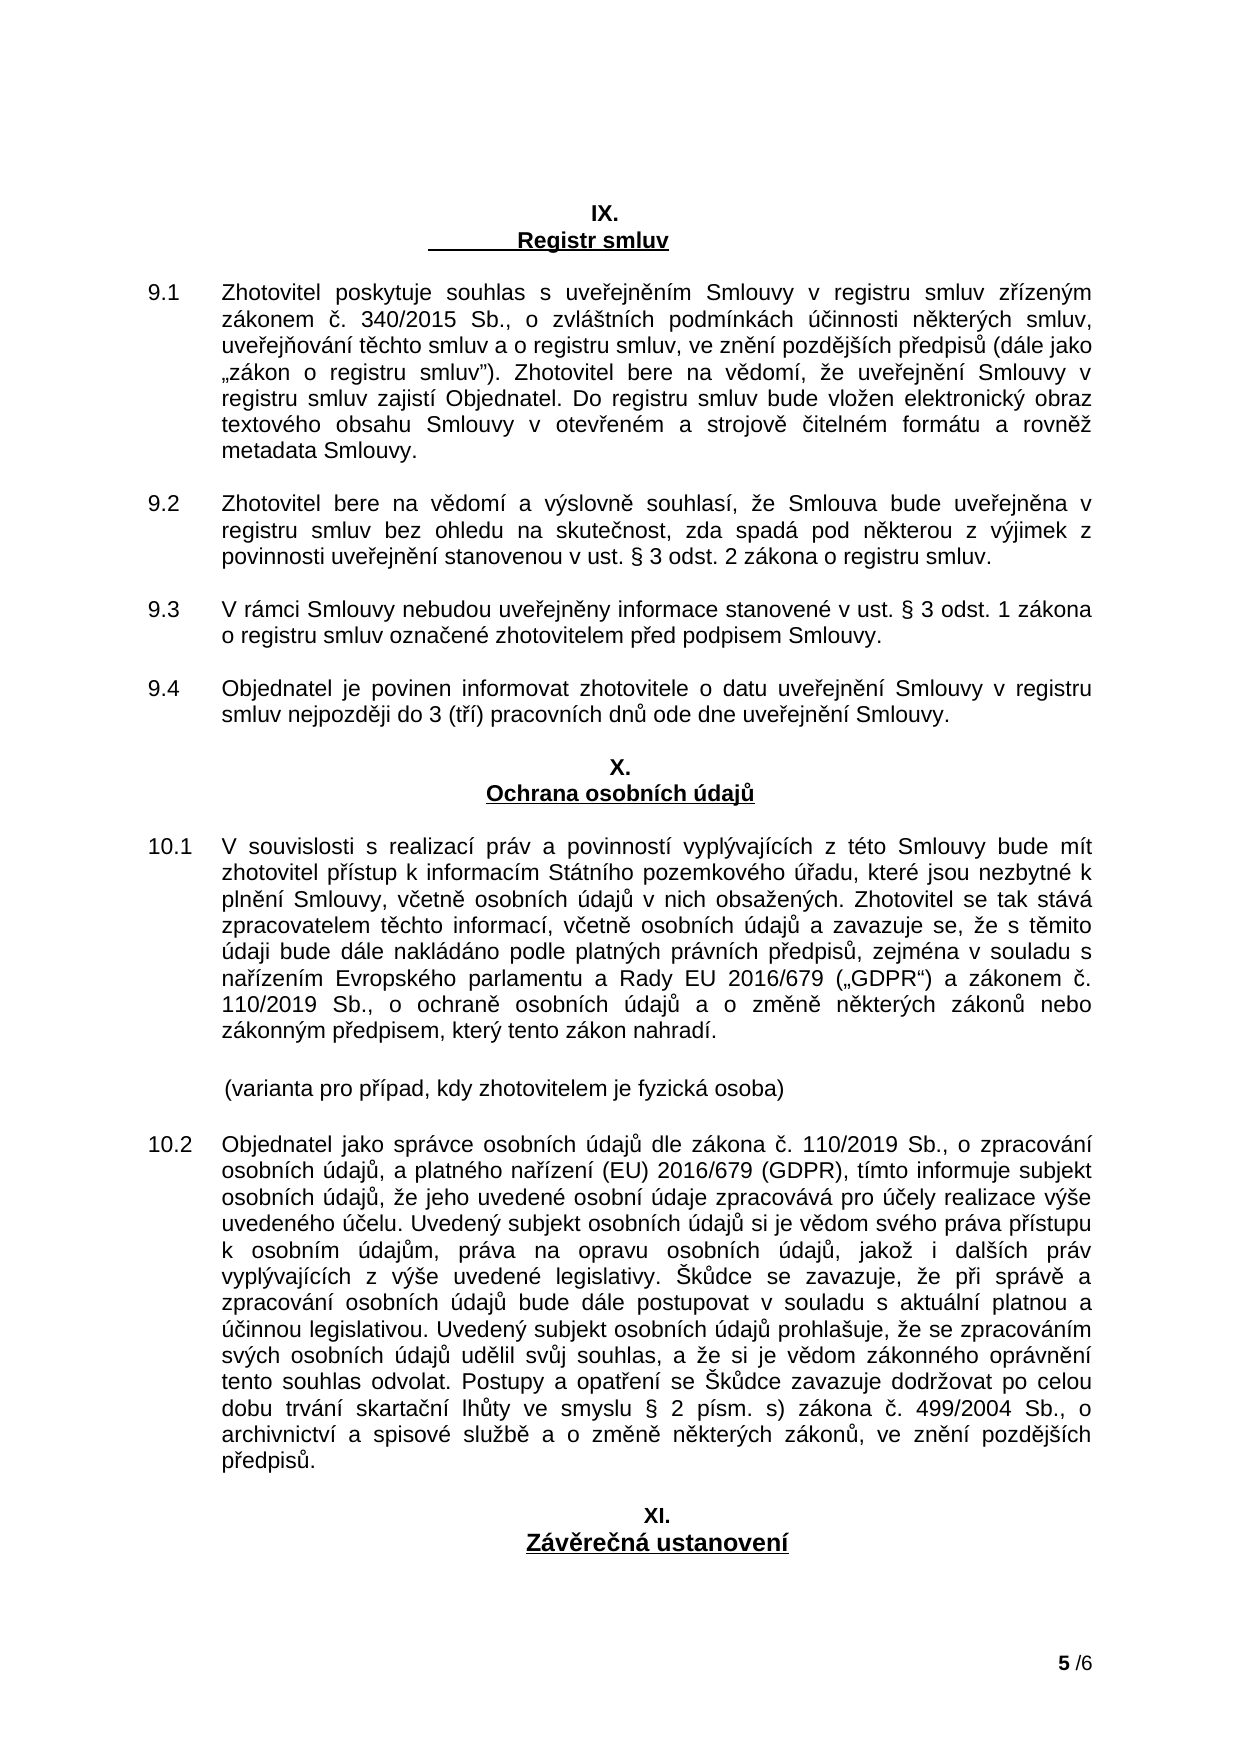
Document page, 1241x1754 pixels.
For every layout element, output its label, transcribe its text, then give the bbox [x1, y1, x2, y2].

text Registr smluv [354, 227, 1093, 253]
text 9.2 Zhotovitel bere na vědomí a výslovně souhlasí, že Smlouva bude uveřejněna v registru smluv bez ohledu na skutečnost, zda spadá pod některou z výjimek z povinnosti uveřejnění stanovenou v ust. § 3 odst. 2 zákona o registru smluv. [148, 490, 1093, 569]
text X. [148, 754, 1093, 780]
text Ochrana osobních údajů [148, 780, 1093, 806]
text 9.4 Objednatel je povinen informovat zhotovitele o datu uveřejnění Smlouvy v registru smluv nejpozději do 3 (tří) pracovních dnů ode dne uveřejnění Smlouvy. [148, 675, 1093, 727]
list V souvislosti s realizací práv a povinností vyplývajících z této Smlouvy bude mít zhotovitel přístup k informacím Státního pozemkového úřadu, které jsou nezbytné k plnění Smlouvy, včetně osobních údajů v nich obsažených. Zhotovitel se tak stává zpracovatelem těchto informací, včetně osobních údajů a zavazuje se, že s těmito údaji bude dále nakládáno podle platných právních předpisů, zejména v souladu s nařízením Evropského parlamentu a Rady EU 2016/679 („GDPR“) a zákonem č. 110/2019 Sb., o ochraně osobních údajů a o změně některých zákonů nebo zákonným předpisem, který tento zákon nahradí. [148, 833, 1093, 1044]
text 9.1 Zhotovitel poskytuje souhlas s uveřejněním Smlouvy v registru smluv zřízeným zákonem č. 340/2015 Sb., o zvláštních podmínkách účinnosti některých smluv, uveřejňování těchto smluv a o registru smluv, ve znění pozdějších předpisů (dále jako „zákon o registru smluv”). Zhotovitel bere na vědomí, že uveřejnění Smlouvy v registru smluv zajistí Objednatel. Do registru smluv bude vložen elektronický obraz textového obsahu Smlouvy v otevřeném a strojově čitelném formátu a rovněž metadata Smlouvy. [148, 279, 1093, 464]
list Objednatel jako správce osobních údajů dle zákona č. 110/2019 Sb., o zpracování osobních údajů, a platného nařízení (EU) 2016/679 (GDPR), tímto informuje subjekt osobních údajů, že jeho uvedené osobní údaje zpracovává pro účely realizace výše uvedeného účelu. Uvedený subjekt osobních údajů si je vědom svého práva přístupu k osobním údajům, práva na opravu osobních údajů, jakož i dalších práv vyplývajících z výše uvedené legislativy. Škůdce se zavazuje, že při správě a zpracování osobních údajů bude dále postupovat v souladu s aktuální platnou a účinnou legislativou. Uvedený subjekt osobních údajů prohlašuje, že se zpracováním svých osobních údajů udělil svůj souhlas, a že si je vědom zákonného oprávnění tento souhlas odvolat. Postupy a opatření se Škůdce zavazuje dodržovat po celou dobu trvání skartační lhůty ve smyslu § 2 písm. s) zákona č. 499/2004 Sb., o archivnictví a spisové službě a o změně některých zákonů, ve znění pozdějších předpisů. [148, 1131, 1093, 1474]
text 9.3 V rámci Smlouvy nebudou uveřejněny informace stanovené v ust. § 3 odst. 1 zákona o registru smluv označené zhotovitelem před podpisem Smlouvy. [148, 596, 1093, 648]
list (varianta pro případ, kdy zhotovitelem je fyzická osoba) [148, 1073, 1093, 1102]
text IX. [591, 200, 1093, 227]
text XI. Závěrečná ustanovení [148, 1474, 1093, 1585]
